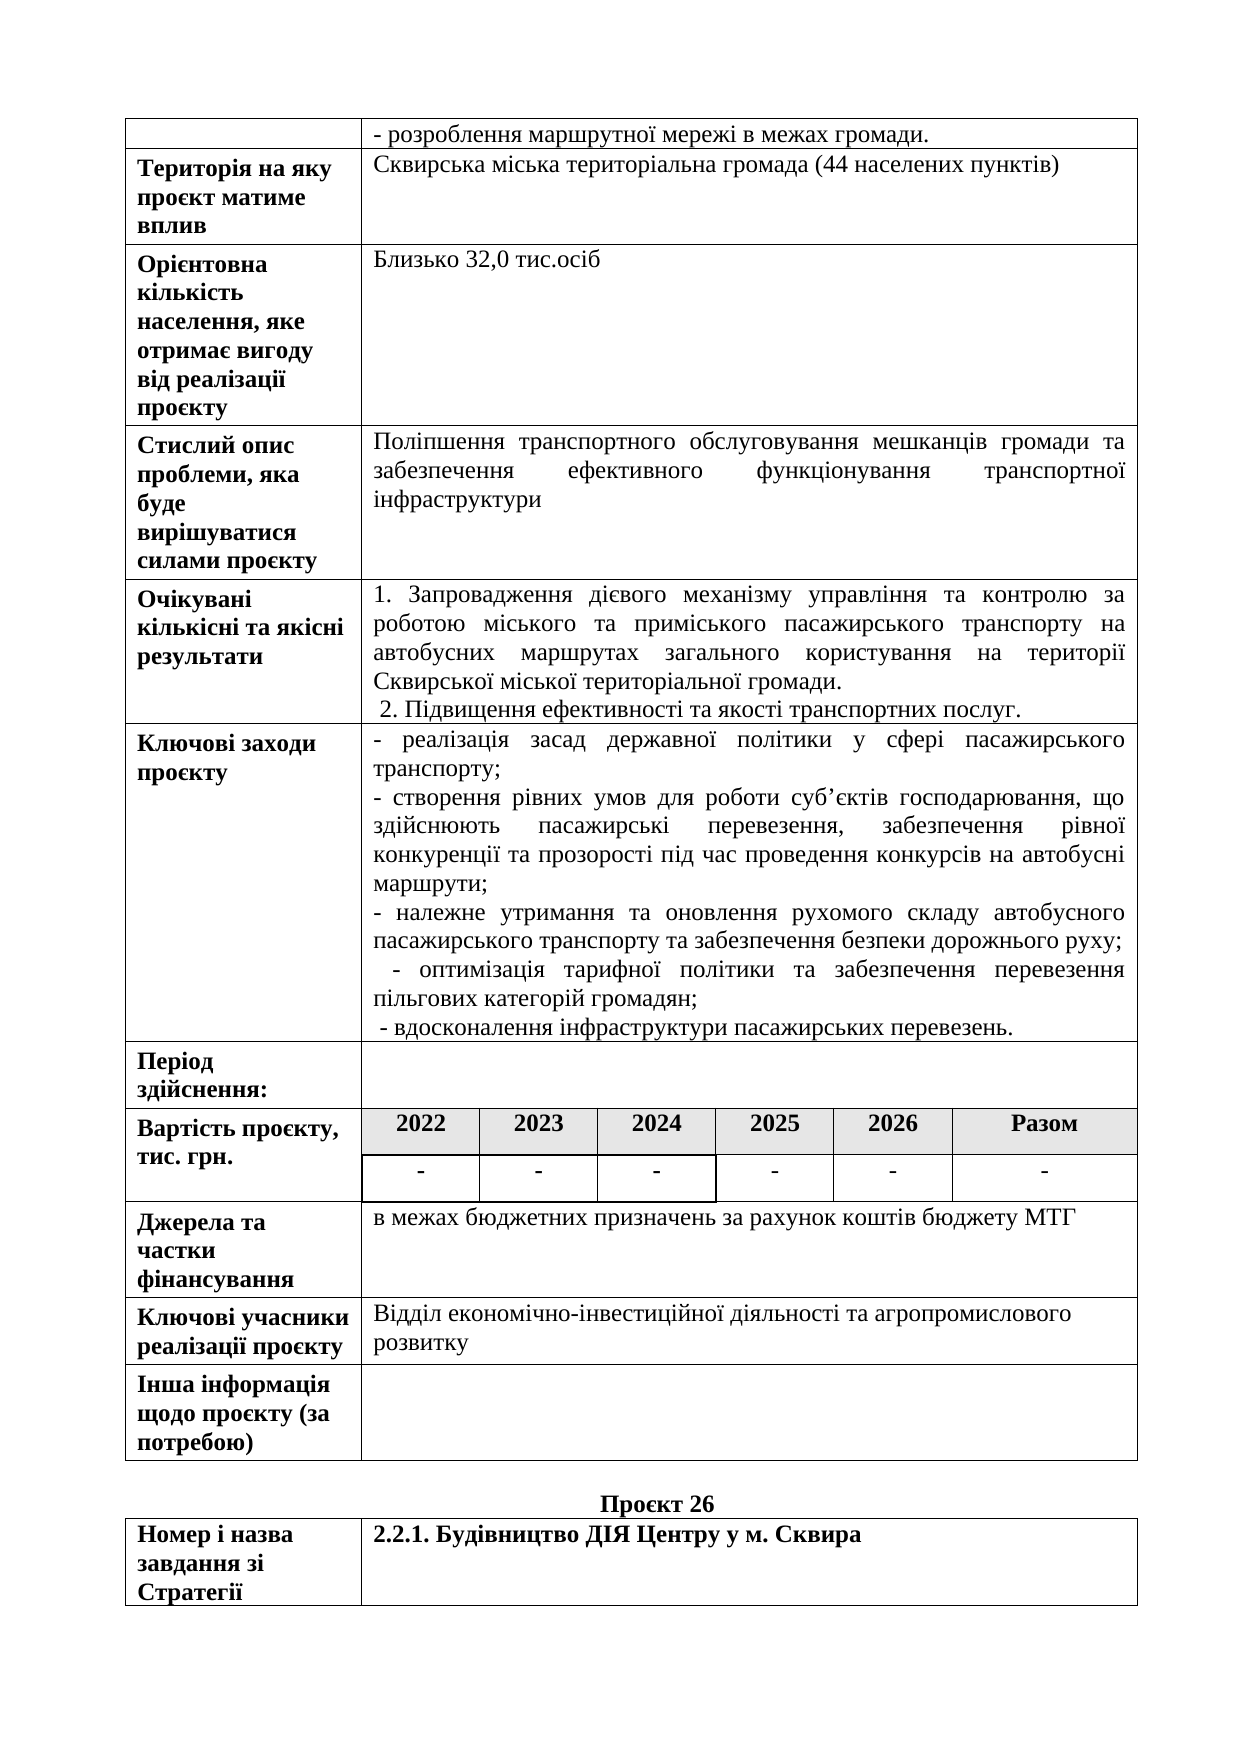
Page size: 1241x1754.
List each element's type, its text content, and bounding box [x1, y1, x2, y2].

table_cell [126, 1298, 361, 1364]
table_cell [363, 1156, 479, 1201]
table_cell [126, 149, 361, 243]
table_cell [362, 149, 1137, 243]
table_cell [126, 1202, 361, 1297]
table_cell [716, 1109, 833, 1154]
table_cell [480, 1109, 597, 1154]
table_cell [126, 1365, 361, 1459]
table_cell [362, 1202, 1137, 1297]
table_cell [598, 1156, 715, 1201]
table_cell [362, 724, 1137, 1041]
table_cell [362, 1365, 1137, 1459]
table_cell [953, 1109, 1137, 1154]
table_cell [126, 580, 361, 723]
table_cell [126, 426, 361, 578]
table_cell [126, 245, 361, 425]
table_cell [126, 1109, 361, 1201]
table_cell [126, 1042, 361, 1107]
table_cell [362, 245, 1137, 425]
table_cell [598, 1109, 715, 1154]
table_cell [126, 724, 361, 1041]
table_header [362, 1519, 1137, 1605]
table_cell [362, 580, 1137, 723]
text Проєкт 26 [177, 1489, 1137, 1518]
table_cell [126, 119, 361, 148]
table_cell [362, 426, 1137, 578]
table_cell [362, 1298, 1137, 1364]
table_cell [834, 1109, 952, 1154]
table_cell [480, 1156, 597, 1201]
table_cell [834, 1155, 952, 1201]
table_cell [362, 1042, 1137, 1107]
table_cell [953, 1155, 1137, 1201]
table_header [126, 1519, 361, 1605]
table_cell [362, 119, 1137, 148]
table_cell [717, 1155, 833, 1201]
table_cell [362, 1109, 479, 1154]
